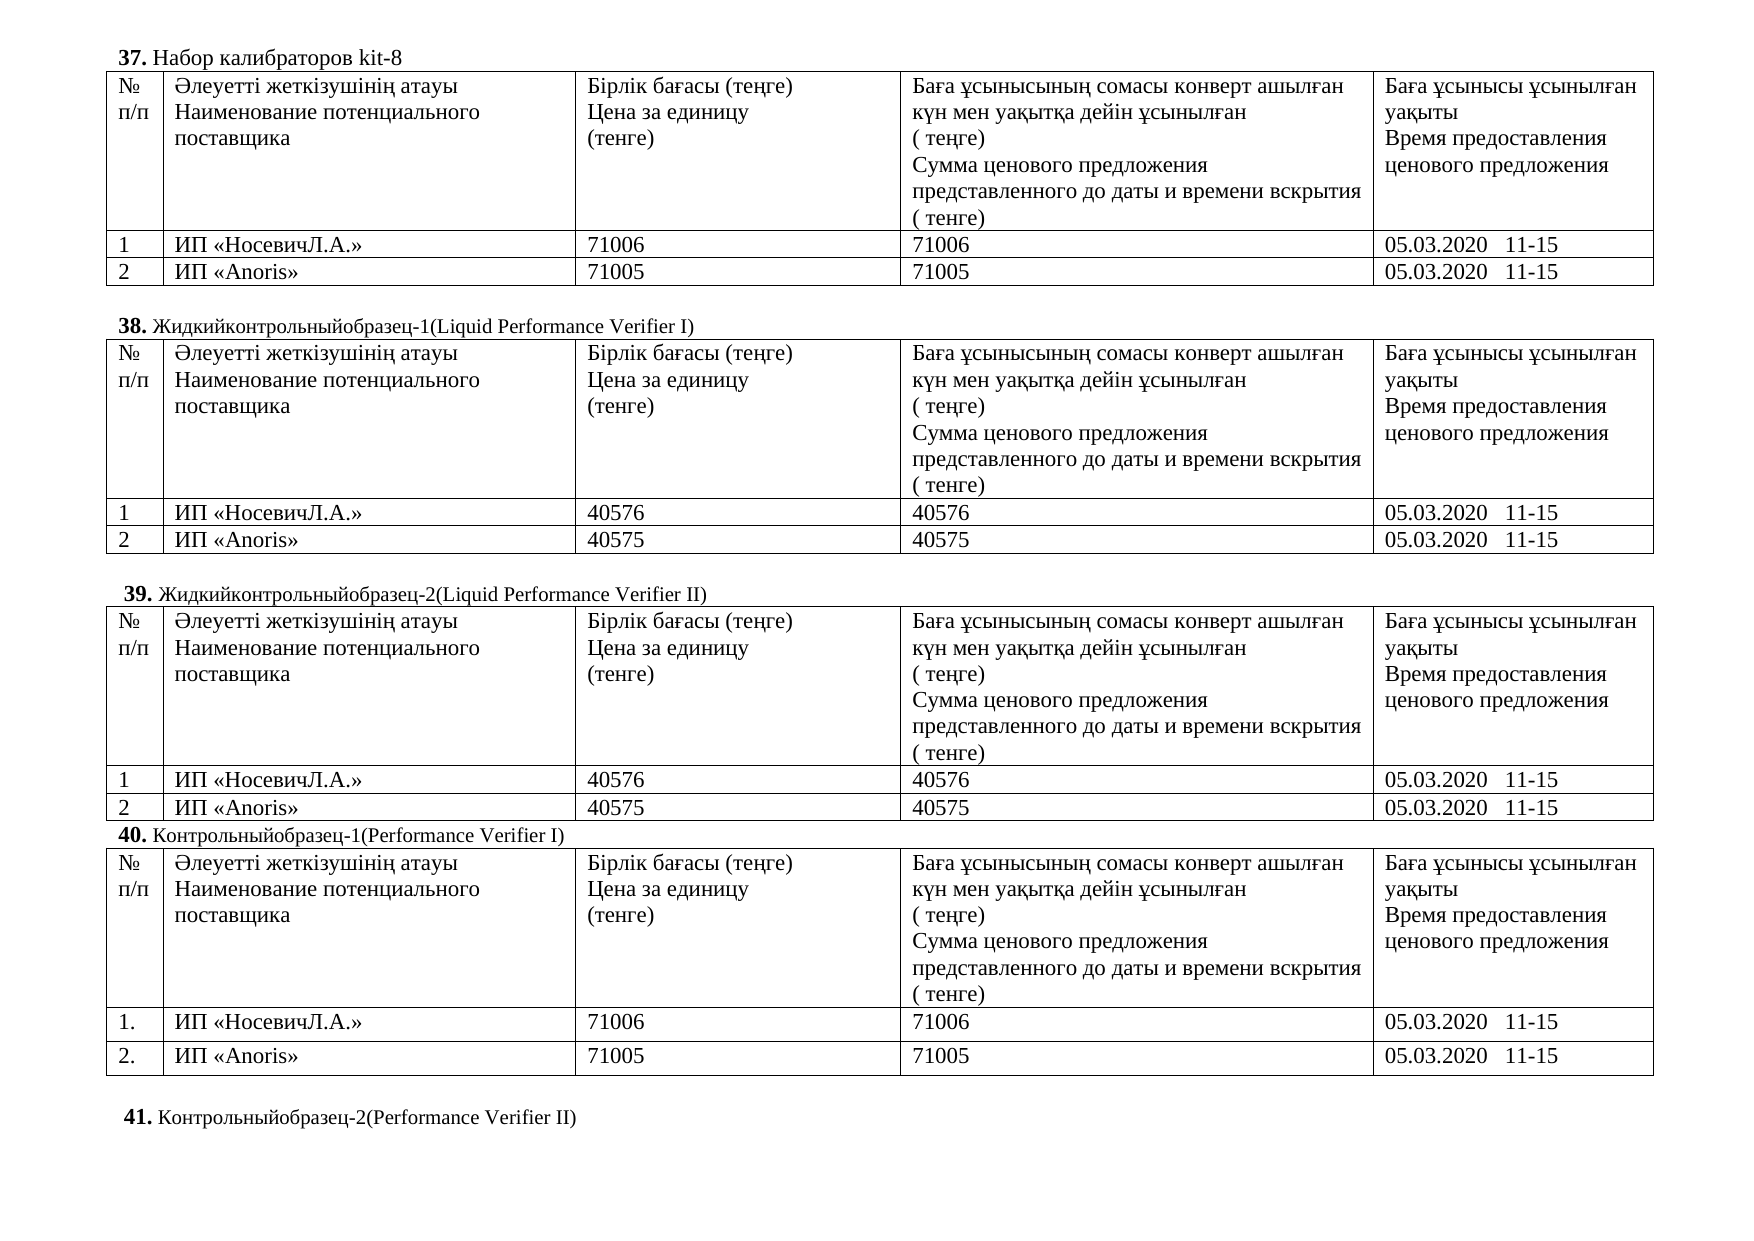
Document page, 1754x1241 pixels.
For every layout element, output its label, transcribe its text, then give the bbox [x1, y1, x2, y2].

table_cell ИП «Anoris» [164, 526, 575, 552]
table_cell 71006 [901, 231, 1373, 257]
table_cell 05.03.2020 11-15 [1374, 766, 1653, 793]
table_header Бірлік бағасы (теңге) Цена за единицу (тенге) [576, 340, 900, 498]
table_cell 40576 [576, 499, 900, 525]
table_header № п/п [107, 607, 163, 765]
table_cell 05.03.2020 11-15 [1374, 1008, 1653, 1041]
text 40. Контрольныйобразец-1(Performance Verifier I) [118, 821, 1636, 847]
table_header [901, 849, 1373, 1007]
table_cell 2 [107, 258, 163, 285]
table_cell ИП «НосевичЛ.А.» [164, 766, 575, 793]
table_cell 40576 [901, 766, 1373, 793]
table_cell 05.03.2020 11-15 [1374, 258, 1653, 285]
text 37. Набор калибраторов kit-8 [118, 44, 1636, 71]
table_cell 40576 [901, 499, 1373, 525]
text 41. Контрольныйобразец-2(Performance Verifier II) [118, 1103, 1636, 1129]
table_cell 40575 [901, 526, 1373, 552]
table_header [576, 849, 900, 1007]
table_header Баға ұсынысы ұсынылған уақыты Время предоставления ценового предложения [1374, 340, 1653, 498]
table_cell 71006 [576, 231, 900, 257]
table_cell 40575 [901, 794, 1373, 820]
table_header № п/п [107, 72, 163, 230]
table_cell ИП «Anoris» [164, 1042, 575, 1075]
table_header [164, 849, 575, 1007]
table_header Әлеуетті жеткізушінің атауы Наименование потенциального поставщика [164, 607, 575, 765]
table_cell 71005 [576, 258, 900, 285]
table_cell 05.03.2020 11-15 [1374, 1042, 1653, 1075]
table_header Бірлік бағасы (теңге) Цена за единицу (тенге) [576, 607, 900, 765]
table_cell 40575 [576, 526, 900, 552]
table_header № п/п [107, 340, 163, 498]
text 38. Жидкийконтрольныйобразец-1(Liquid Performance Verifier I) [118, 312, 1636, 338]
table_cell ИП «Anoris» [164, 258, 575, 285]
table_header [576, 72, 900, 230]
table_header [1374, 849, 1653, 1007]
table_cell 40576 [576, 766, 900, 793]
table_cell ИП «НосевичЛ.А.» [164, 1008, 575, 1041]
text 39. Жидкийконтрольныйобразец-2(Liquid Performance Verifier II) [118, 580, 1636, 606]
table_cell 1 [107, 499, 163, 525]
table_cell ИП «НосевичЛ.А.» [164, 231, 575, 257]
table_cell 40575 [576, 794, 900, 820]
table_cell 2. [107, 1042, 163, 1075]
table_cell 1 [107, 231, 163, 257]
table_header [901, 72, 1373, 230]
table_cell ИП «НосевичЛ.А.» [164, 499, 575, 525]
table_cell 2 [107, 526, 163, 552]
table_cell 71005 [576, 1042, 900, 1075]
table_cell 71006 [901, 1008, 1373, 1041]
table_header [164, 72, 575, 230]
table_cell 71006 [576, 1008, 900, 1041]
table_cell 1. [107, 1008, 163, 1041]
table_header Әлеуетті жеткізушінің атауы Наименование потенциального поставщика [164, 340, 575, 498]
table_cell 05.03.2020 11-15 [1374, 794, 1653, 820]
table_cell ИП «Anoris» [164, 794, 575, 820]
table_header Баға ұсынысы ұсынылған уақыты Время предоставления ценового предложения [1374, 607, 1653, 765]
table_cell 05.03.2020 11-15 [1374, 231, 1653, 257]
table_header № п/п [107, 849, 163, 1007]
table_cell 71005 [901, 258, 1373, 285]
table_cell 1 [107, 766, 163, 793]
table_cell 2 [107, 794, 163, 820]
table_cell 71005 [901, 1042, 1373, 1075]
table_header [1374, 72, 1653, 230]
table_cell 05.03.2020 11-15 [1374, 499, 1653, 525]
table_cell 05.03.2020 11-15 [1374, 526, 1653, 552]
